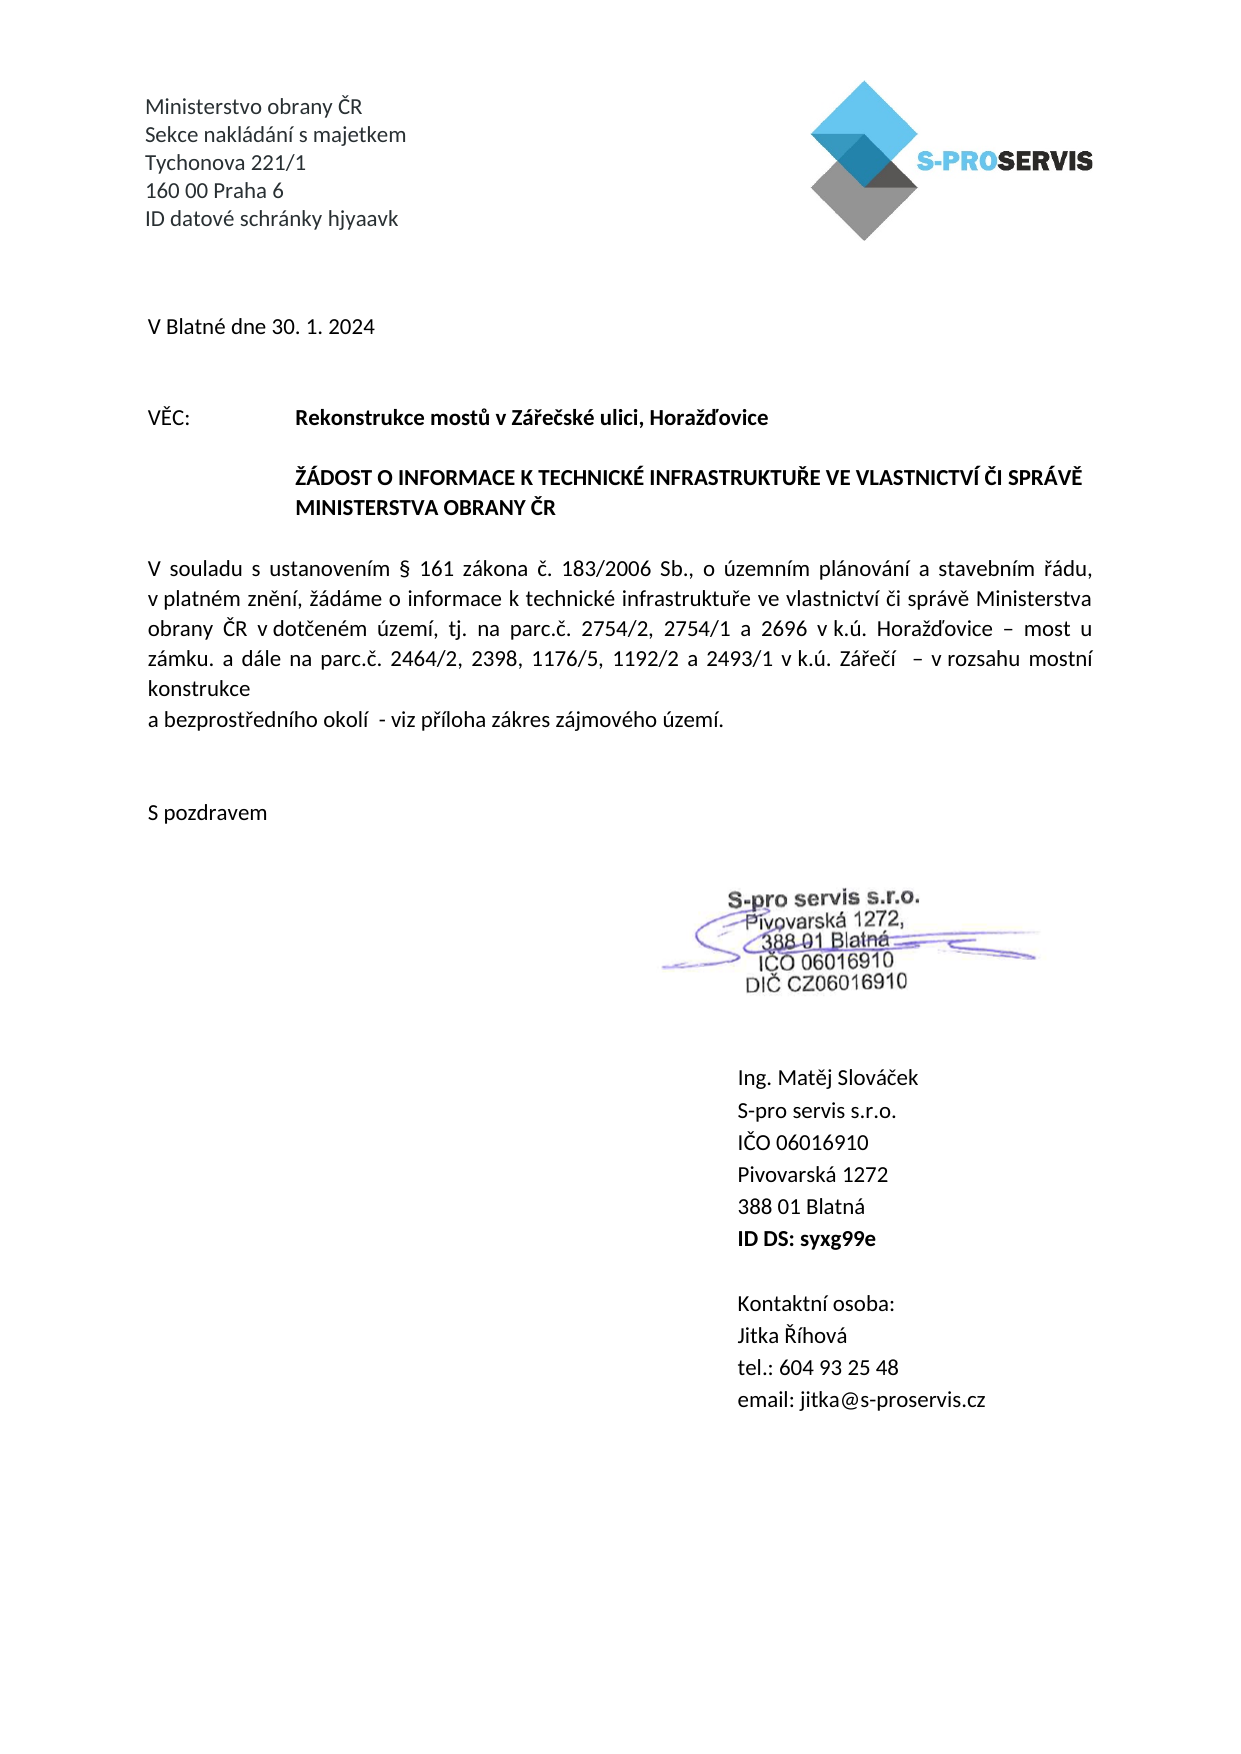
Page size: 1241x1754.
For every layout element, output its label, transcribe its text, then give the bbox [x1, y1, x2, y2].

text email: jitka@s-proservis.cz [737, 1385, 1093, 1413]
text ID DS: syxg99e [664, 1224, 1093, 1252]
picture [810, 80, 1093, 241]
text IČO 06016910 [664, 1128, 1093, 1156]
text 388 01 Blatná [664, 1192, 1093, 1220]
text V souladu s ustanovením § 161 zákona č. 183/2006 Sb., o územním plánování a stavebním řádu, v platném znění, žádáme o informace k technické infrastruktuře ve vlastnictví či správě Ministerstva obrany ČR v dotčeném území, tj. na parc.č. 2754/2, 2754/1 a 2696 v k.ú. Horažďovice – most u zámku. a dále na parc.č. 2464/2, 2398, 1176/5, 1192/2 a 2493/1 v k.ú. Zářečí – v rozsahu mostní konstrukce a bezprostředního okolí - viz příloha zákres zájmového území. [148, 554, 1093, 733]
text VĚC: Rekonstrukce mostů v Zářečské ulici, Horažďovice [148, 403, 1093, 431]
text ŽÁDOST O INFORMACE K TECHNICKÉ INFRASTRUKTUŘE VE VLASTNICTVÍ ČI SPRÁVĚ [295, 463, 1093, 491]
text Kontaktní osoba: [664, 1289, 1093, 1317]
text S pozdravem [148, 798, 1093, 826]
text Jitka Říhová [664, 1321, 1093, 1349]
picture [642, 853, 1052, 1012]
text MINISTERSTVA OBRANY ČR [148, 493, 1093, 521]
text S-pro servis s.r.o. [664, 1096, 1093, 1124]
text V Blatné dne 30. 1. 2024 [148, 312, 1093, 340]
text tel.: 604 93 25 48 [664, 1353, 1093, 1381]
text Ing. Matěj Slováček [148, 1063, 1093, 1092]
text Pivovarská 1272 [664, 1160, 1093, 1188]
